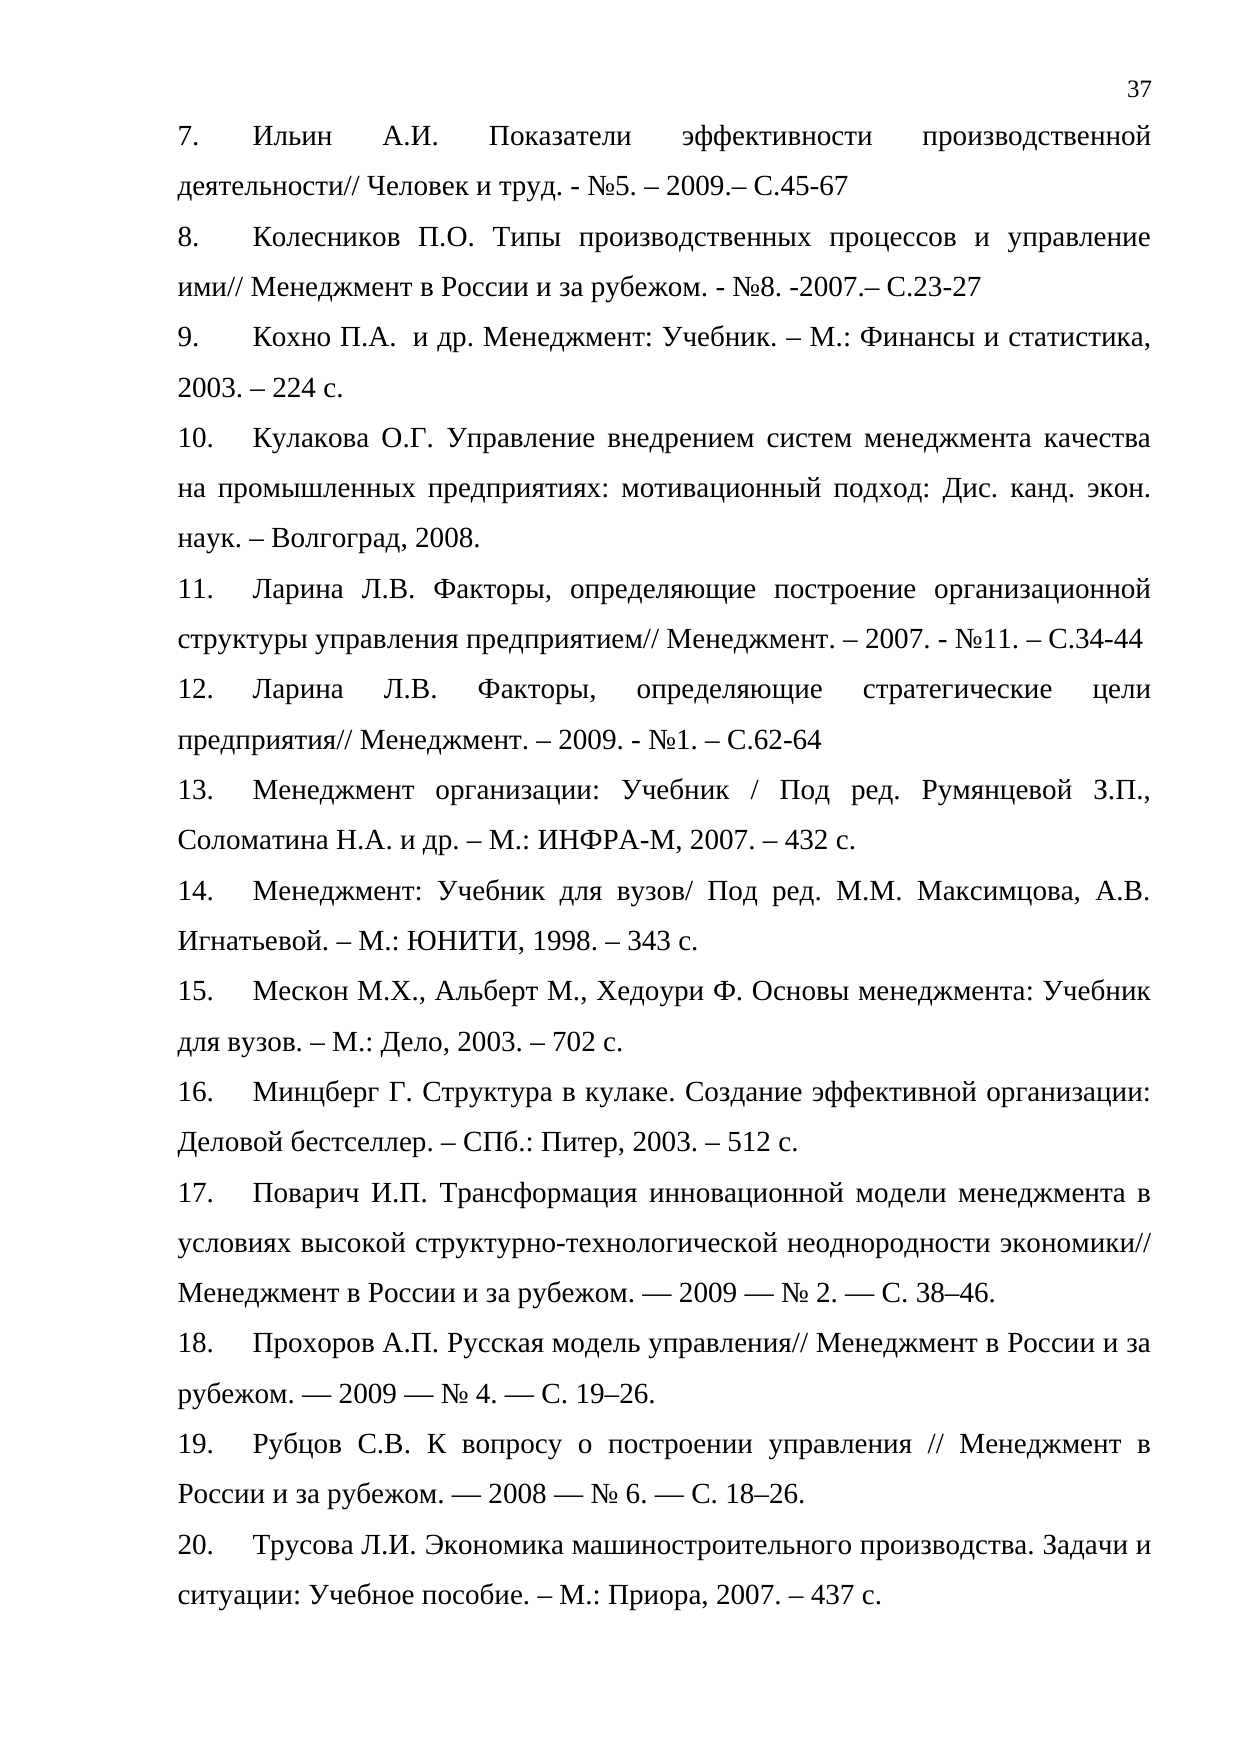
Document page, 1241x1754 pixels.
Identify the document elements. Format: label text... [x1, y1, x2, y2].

list Колесников П.О. Типы производственных процессов и управление ими// Менеджмент в России и за рубежом. - №8. -2007.– С.23-27 [177, 219, 1152, 303]
list Менеджмент организации: Учебник / Под ред. Румянцевой З.П., Соломатина Н.А. и др. – М.: ИНФРА-М, 2007. – 432 с. [177, 772, 1152, 856]
list Кулакова О.Г. Управление внедрением систем менеджмента качества на промышленных предприятиях: мотивационный подход: Дис. канд. экон. наук. – Волгоград, 2008. [177, 420, 1152, 554]
list Мескон М.Х., Альберт М., Хедоури Ф. Основы менеджмента: Учебник для вузов. – М.: Дело, 2003. – 702 с. [177, 973, 1152, 1057]
list Менеджмент: Учебник для вузов/ Под ред. М.М. Максимцова, А.В. Игнатьевой. – М.: ЮНИТИ, 1998. – 343 с. [177, 873, 1152, 957]
list Ильин А.И. Показатели эффективности производственной деятельности// Человек и труд. - №5. – 2009.– С.45-67 [177, 118, 1152, 202]
list Рубцов С.В. К вопросу о построении управления // Менеджмент в России и за рубежом. — 2008 — № 6. — С. 18–26. [177, 1426, 1152, 1510]
list Минцберг Г. Структура в кулаке. Создание эффективной организации: Деловой бестселлер. – СПб.: Питер, 2003. – 512 с. [177, 1074, 1152, 1158]
list Ларина Л.В. Факторы, определяющие построение организационной структуры управления предприятием// Менеджмент. – 2007. - №11. – С.34-44 [177, 571, 1152, 655]
list Поварич И.П. Трансформация инновационной модели менеджмента в условиях высокой структурно-технологической неоднородности экономики// Менеджмент в России и за рубежом. — 2009 — № 2. — С. 38–46. [177, 1175, 1152, 1309]
list Кохно П.А. и др. Менеджмент: Учебник. – М.: Финансы и статистика, 2003. – 224 с. [177, 319, 1152, 403]
list Прохоров А.П. Русская модель управления// Менеджмент в России и за рубежом. — 2009 — № 4. — С. 19–26. [177, 1326, 1152, 1409]
list Трусова Л.И. Экономика машиностроительного производства. Задачи и ситуации: Учебное пособие. – М.: Приора, 2007. – 437 с. [177, 1527, 1152, 1611]
list Ларина Л.В. Факторы, определяющие стратегические цели предприятия// Менеджмент. – 2009. - №1. – С.62-64 [177, 672, 1152, 755]
